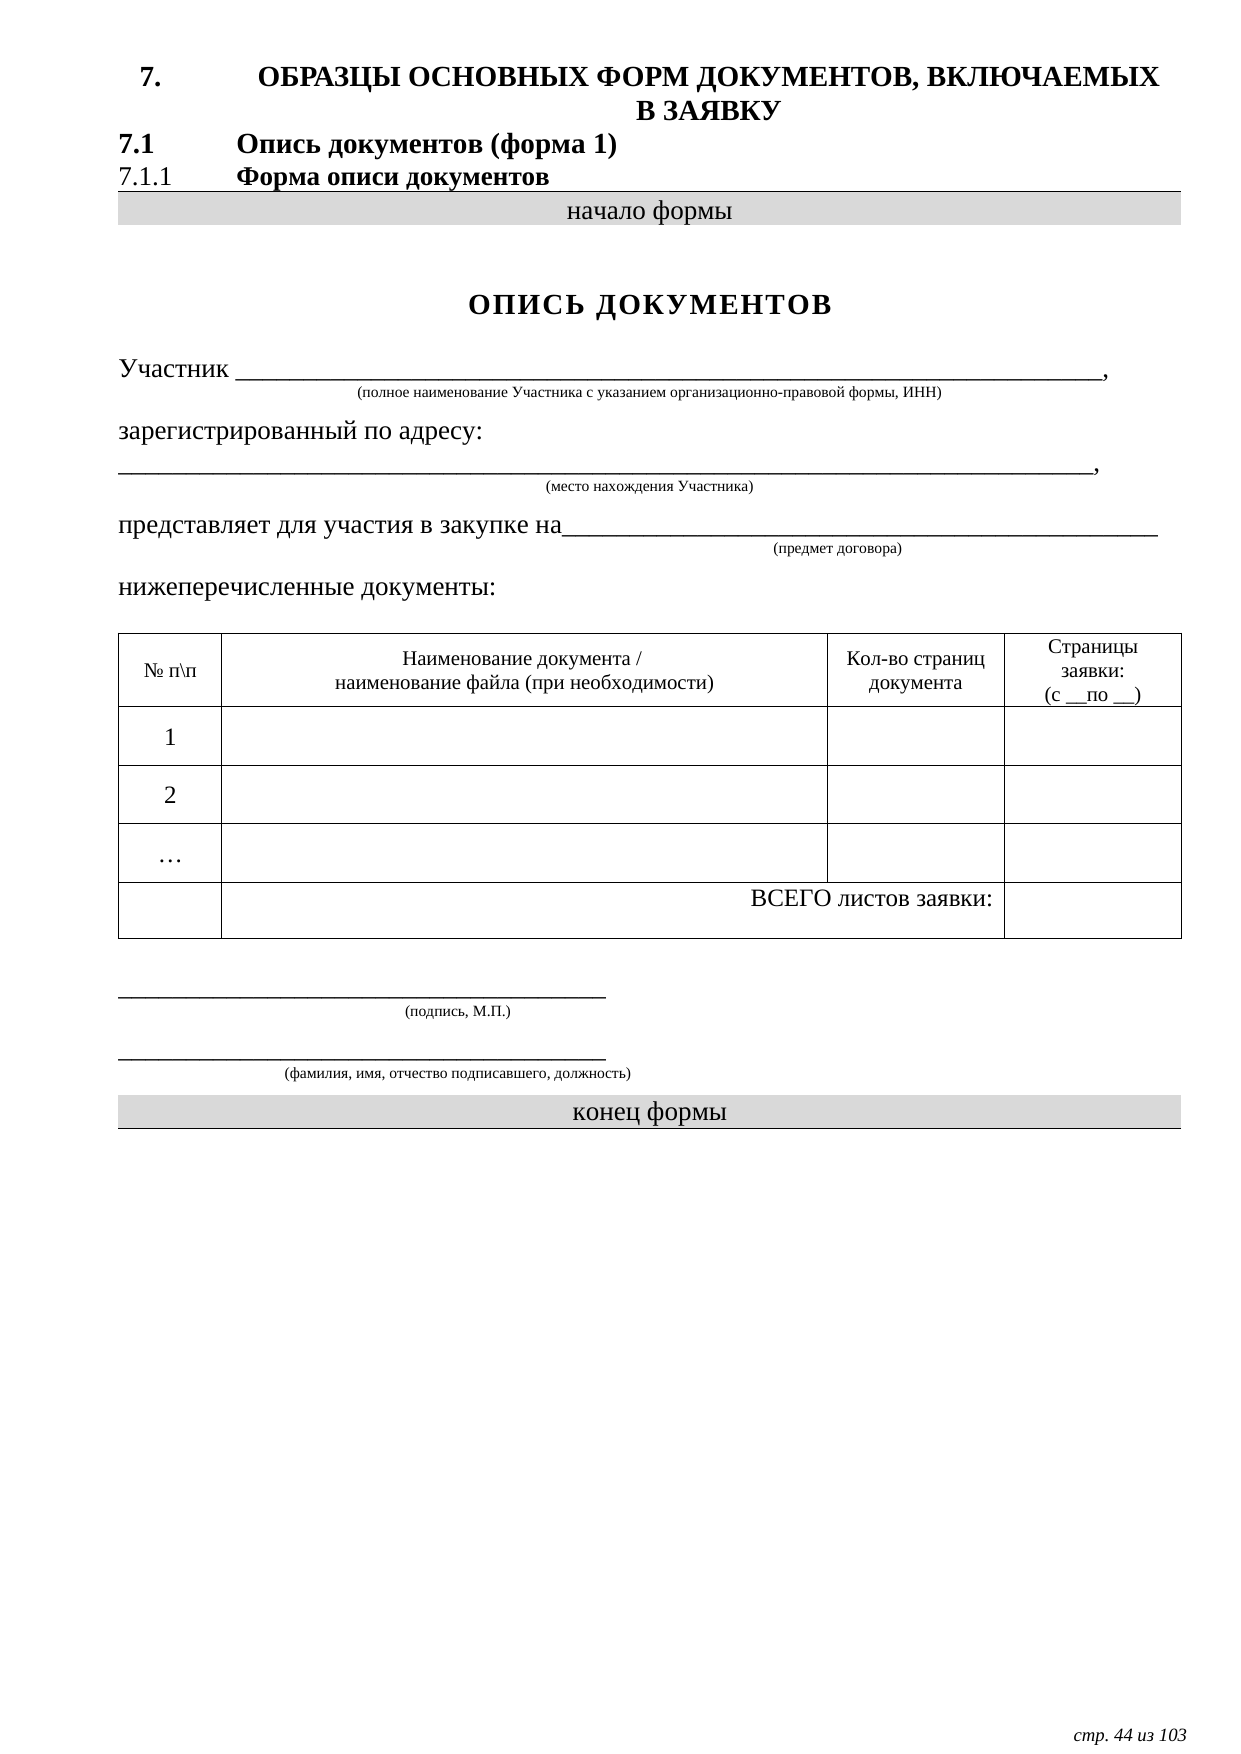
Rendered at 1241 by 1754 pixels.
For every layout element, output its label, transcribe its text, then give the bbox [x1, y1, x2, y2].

table_cell ВСЕГО листов заявки: [222, 883, 1004, 938]
text Участник ________________________________________________________________, [118, 352, 1181, 383]
text (подпись, М.П.) [118, 1001, 797, 1032]
text зарегистрированный по адресу: [118, 414, 1181, 446]
table_header Кол-во страниц документа [828, 634, 1004, 706]
text конец формы [118, 1095, 1181, 1128]
table_cell [119, 883, 221, 938]
subtitle Опись документов (форма 1) [118, 126, 1181, 160]
table_cell [828, 766, 1004, 823]
table_cell [222, 707, 827, 765]
table_cell 1 [119, 707, 221, 765]
text (место нахождения Участника) [118, 477, 1181, 508]
table_header Наименование документа / наименование файла (при необходимости) [222, 634, 827, 706]
text ________________________________________________________________________, [118, 446, 1181, 477]
table_header № п\п [119, 634, 221, 706]
table_cell [828, 824, 1004, 882]
text представляет для участия в закупке на____________________________________________ [118, 508, 1181, 539]
table_cell [1005, 824, 1181, 882]
table_cell [828, 707, 1004, 765]
text начало формы [118, 192, 1181, 225]
text (полное наименование Участника с указанием организационно-правовой формы, ИНН) [118, 383, 1181, 414]
subtitle ОБРАЗЦЫ ОСНОВНЫХ ФОРМ ДОКУМЕНТОВ, ВКЛЮЧАЕМЫХ В ЗАЯВКУ [118, 59, 1181, 126]
table_cell [222, 824, 827, 882]
table_cell [222, 766, 827, 823]
text (фамилия, имя, отчество подписавшего, должность) [118, 1064, 797, 1095]
text ____________________________________ [118, 970, 1181, 1001]
table_header Страницы заявки: (с __по __) [1005, 634, 1181, 706]
text ____________________________________ [118, 1032, 1181, 1064]
list Форма описи документов [118, 160, 1181, 191]
table_cell 2 [119, 766, 221, 823]
table_cell … [119, 824, 221, 882]
table_cell [1005, 707, 1181, 765]
text нижеперечисленные документы: [118, 570, 1181, 601]
text (предмет договора) [118, 539, 1181, 570]
table_cell [1005, 883, 1181, 938]
table_cell [1005, 766, 1181, 823]
text ОПИСЬ ДОКУМЕНТОВ [118, 287, 1181, 321]
